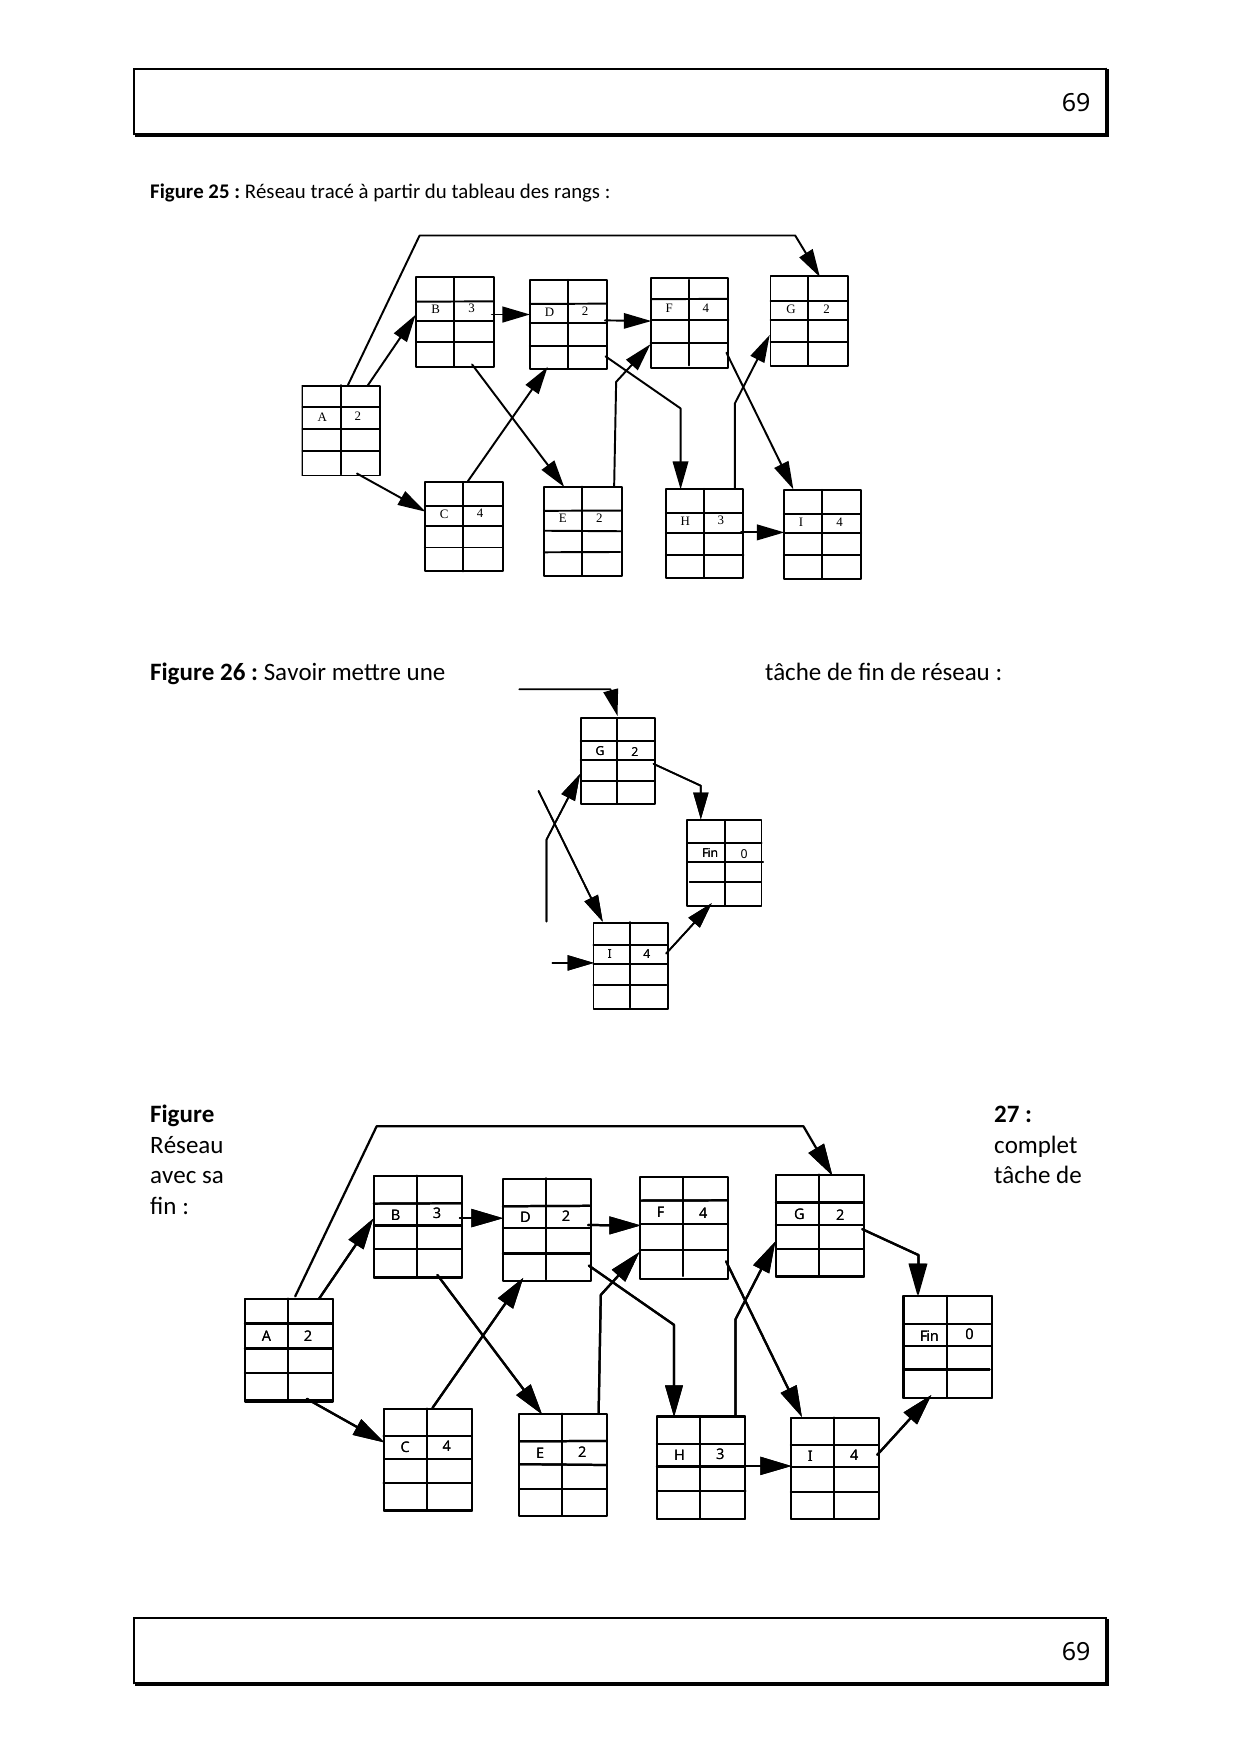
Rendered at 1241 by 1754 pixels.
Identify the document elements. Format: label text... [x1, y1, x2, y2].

text Figure 25 : Réseau tracé à partir du tableau des rangs : [150, 148, 1090, 203]
text Figure 26 : Savoir mettre une tâche de fin de réseau : [150, 656, 1090, 687]
text Figure 27 : Réseau complet avec sa tâche de fin : [994, 1098, 1090, 1221]
text Figure 27 : Réseau complet avec sa tâche de fin : [150, 1098, 244, 1221]
